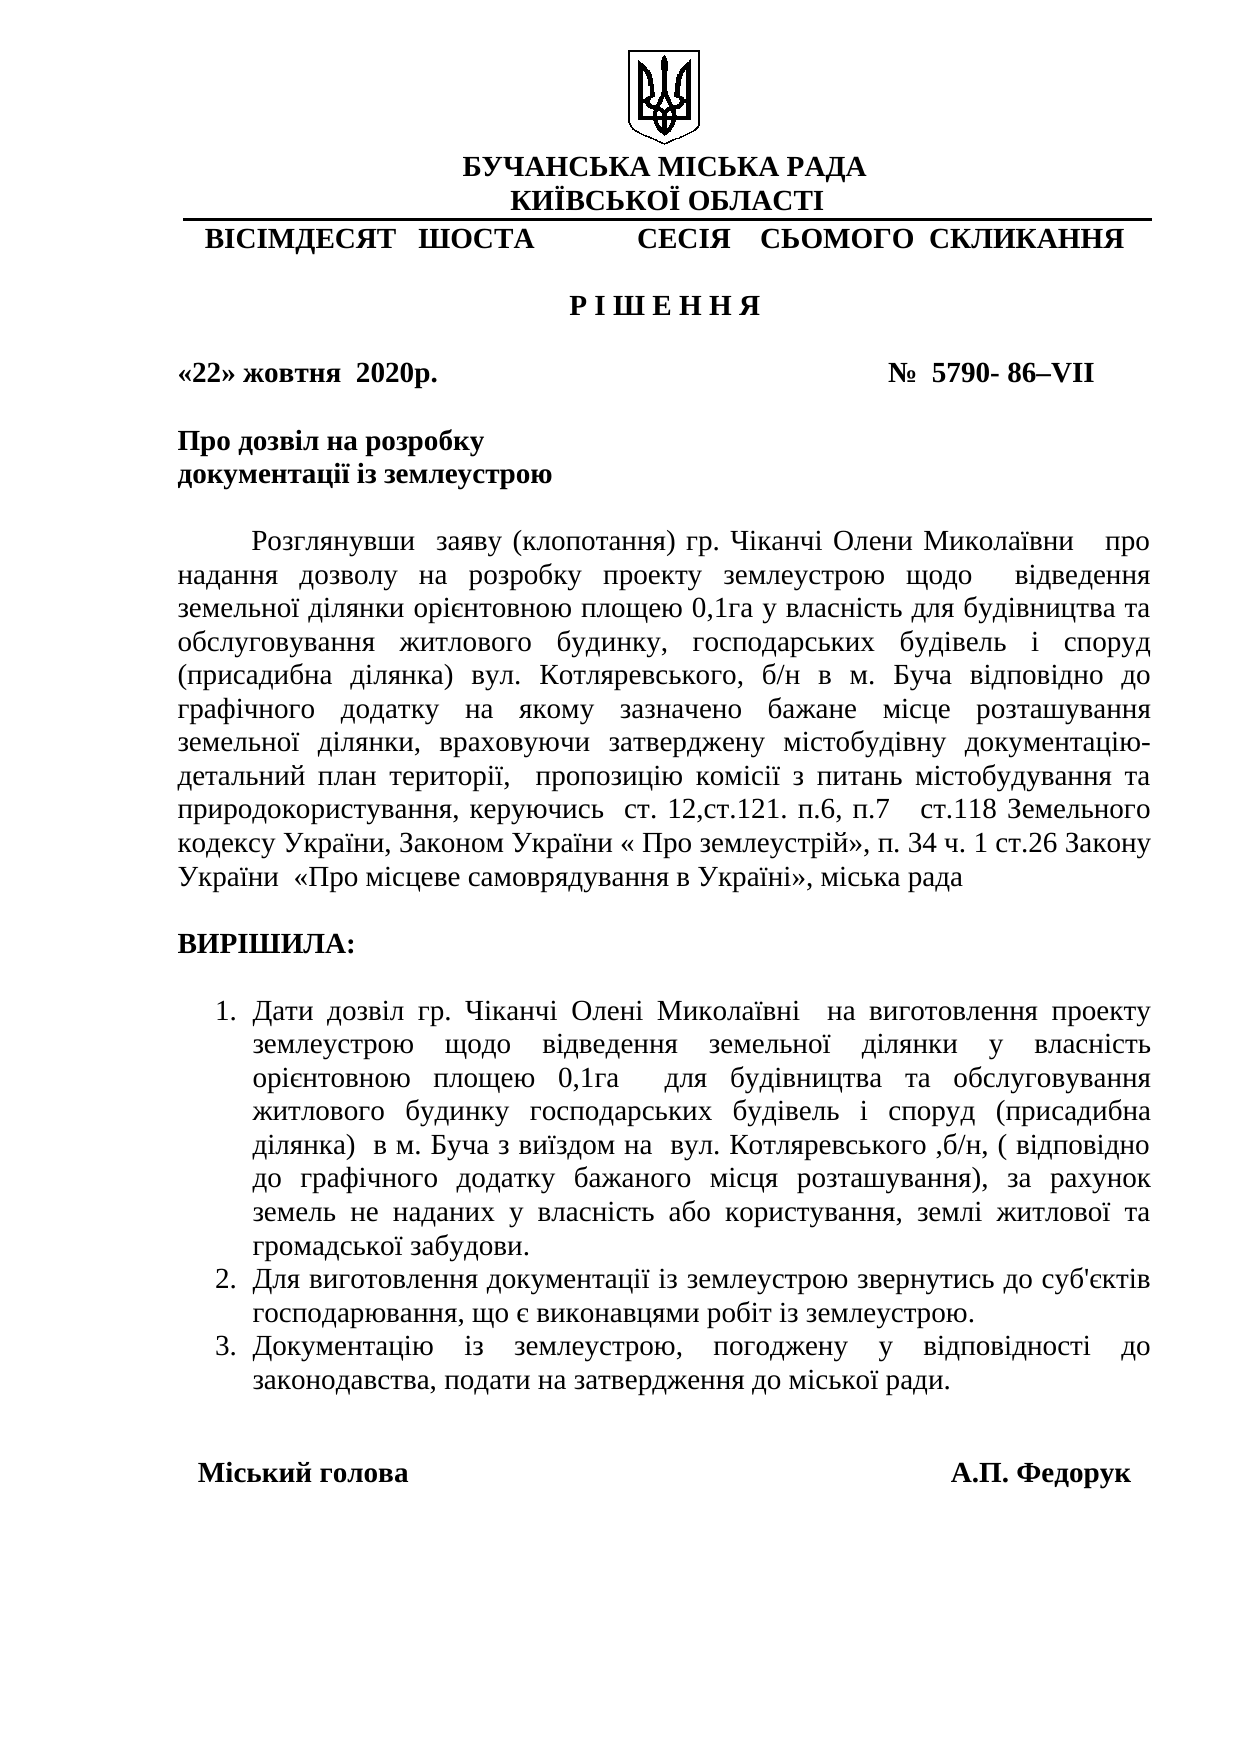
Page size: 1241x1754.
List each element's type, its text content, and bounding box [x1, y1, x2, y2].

text Про дозвіл на розробку [177, 423, 1152, 456]
list Для виготовлення документації із землеустрою звернутись до суб'єктів господарювання, що є виконавцями робіт із землеустрою. [215, 1261, 1152, 1328]
text КИЇВСЬКОЇ ОБЛАСТІ [183, 183, 1152, 218]
text Р І Ш Е Н Н Я [177, 288, 1152, 322]
text ВІСІМДЕСЯТ ШОСТА СЕСІЯ СЬОМОГО СКЛИКАННЯ [177, 221, 1152, 255]
text ВИРІШИЛА: [177, 926, 1152, 959]
list Дати дозвіл гр. Чіканчі Олені Миколаївні на виготовлення проекту землеустрою щодо відведення земельної ділянки у власність орієнтовною площею 0,1га для будівництва та обслуговування житлового будинку господарських будівель і споруд (присадибна ділянка) в м. Буча з виїздом на вул. Котляревського ,б/н, ( відповідно до графічного додатку бажаного місця розташування), за рахунок земель не наданих у власність або користування, землі житлової та громадської забудови. [215, 993, 1152, 1261]
text документації із землеустрою [177, 456, 1152, 490]
text БУЧАНСЬКА МІСЬКА РАДА [177, 149, 1152, 183]
text Міський голова А.П. Федорук [177, 1455, 1152, 1488]
text «22» жовтня 2020р. № 5790- 86–VІІ [177, 356, 1152, 389]
list Документацію із землеустрою, погоджену у відповідності до законодавства, подати на затвердження до міської ради. [215, 1328, 1152, 1395]
text Розглянувши заяву (клопотання) гр. Чіканчі Олени Миколаївни про надання дозволу на розробку проекту землеустрою щодо відведення земельної ділянки орієнтовною площею 0,1га у власність для будівництва та обслуговування житлового будинку, господарських будівель і споруд (присадибна ділянка) вул. Котляревського, б/н в м. Буча відповідно до графічного додатку на якому зазначено бажане місце розташування земельної ділянки, враховуючи затверджену містобудівну документацію- детальний план території, пропозицію комісії з питань містобудування та природокористування, керуючись ст. 12,ст.121. п.6, п.7 ст.118 Земельного кодексу України, Законом України « Про землеустрій», п. 34 ч. 1 ст.26 Закону України «Про місцеве самоврядування в Україні», міська рада [177, 523, 1152, 892]
